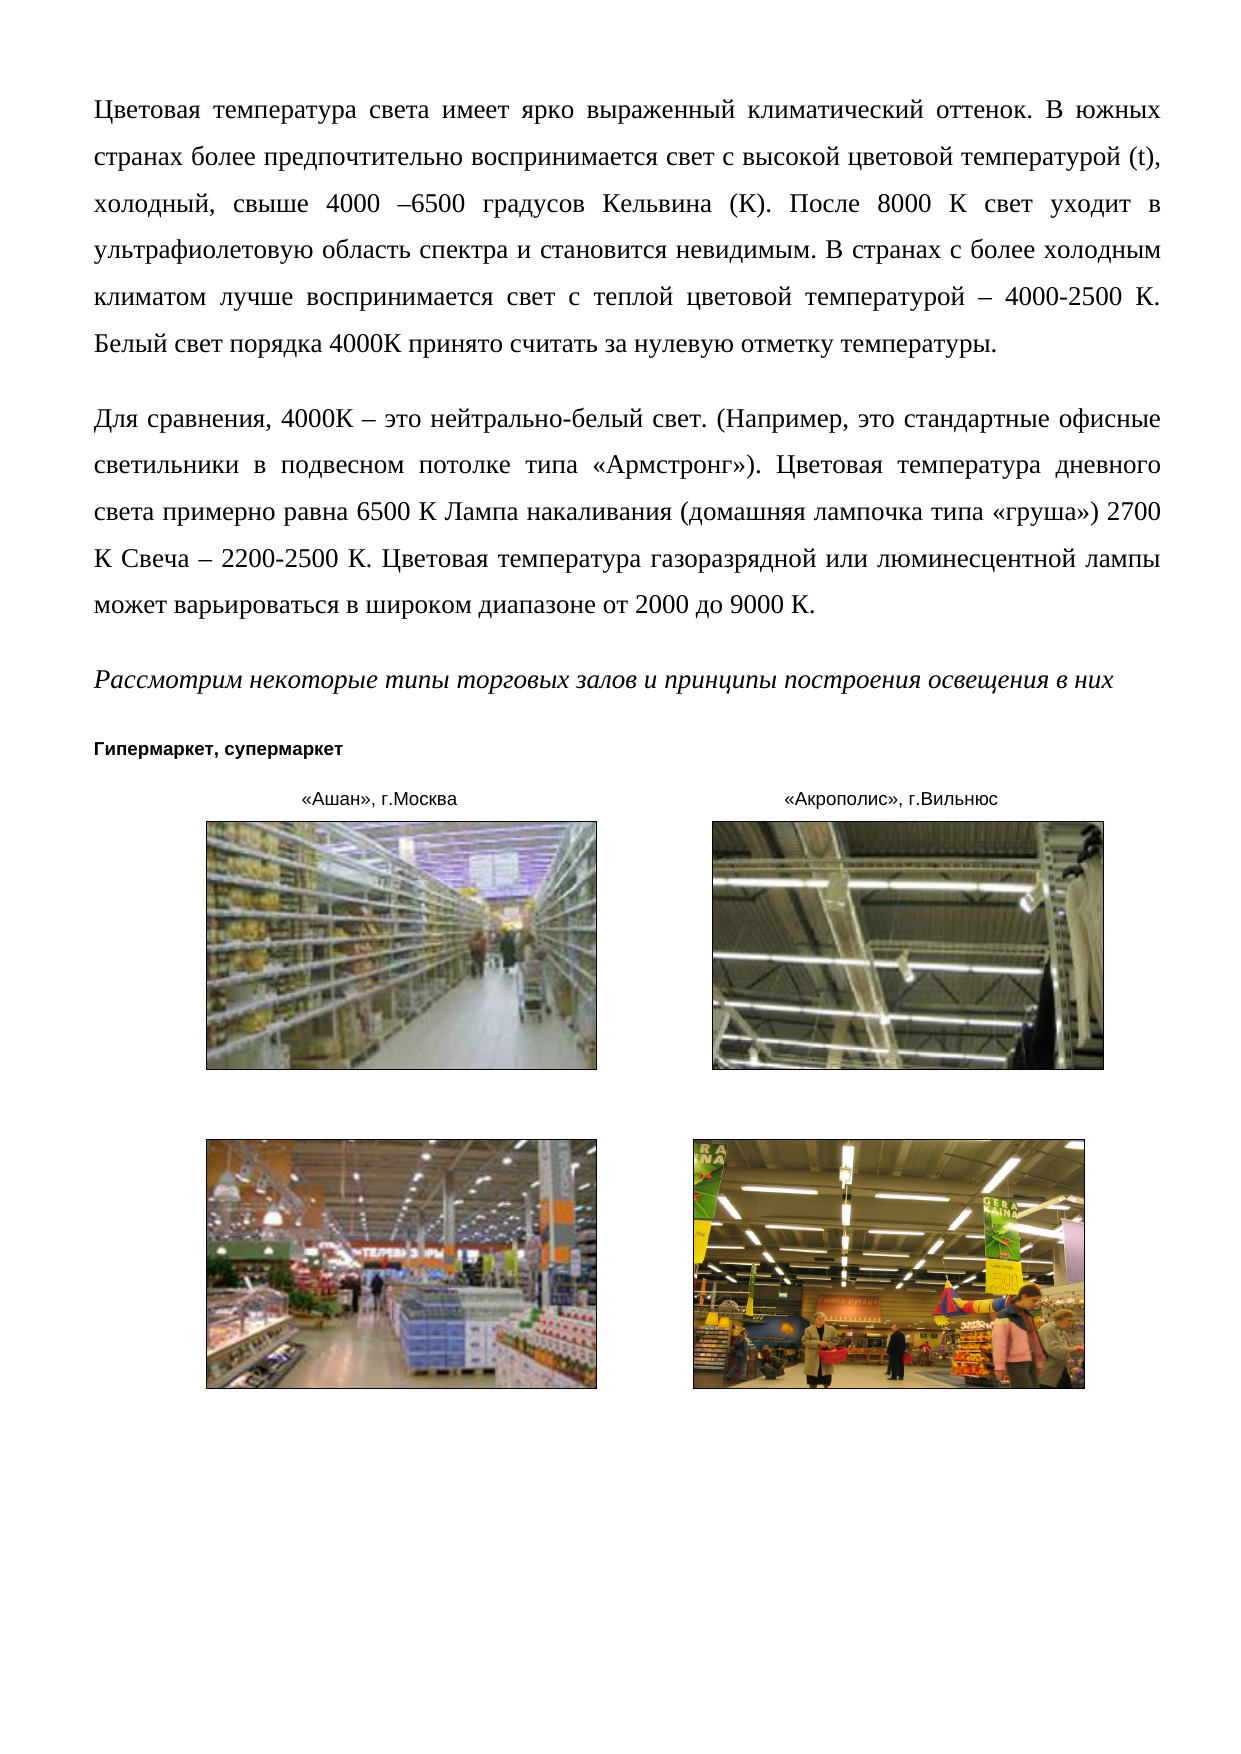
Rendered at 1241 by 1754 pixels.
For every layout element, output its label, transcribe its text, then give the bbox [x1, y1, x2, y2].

text Цветовая температура света имеет ярко выраженный климатический оттенок. В южных странах более предпочтительно воспринимается свет с высокой цветовой температурой (t), холодный, свыше 4000 –6500 градусов Кельвина (К). После 8000 К свет уходит в ультрафиолетовую область спектра и становится невидимым. В странах с более холодным климатом лучше воспринимается свет с теплой цветовой температурой – 4000-2500 К. Белый свет порядка 4000К принято считать за нулевую отметку температуры. [94, 94, 1162, 358]
text Гипермаркет, супермаркет [94, 738, 1162, 759]
text Для сравнения, 4000К – это нейтрально-белый свет. (Например, это стандартные офисные светильники в подвесном потолке типа «Армстронг»). Цветовая температура дневного света примерно равна 6500 К Лампа накаливания (домашняя лампочка типа «груша») 2700 К Свеча – 2200-2500 К. Цветовая температура газоразрядной или люминесцентной лампы может варьироваться в широком диапазоне от 2000 до 9000 К. [94, 402, 1162, 619]
text Рассмотрим некоторые типы торговых залов и принципы построения освещения в них [94, 663, 1162, 694]
text «Ашан», г.Москва «Акрополис», г.Вильнюс [94, 788, 1162, 1420]
